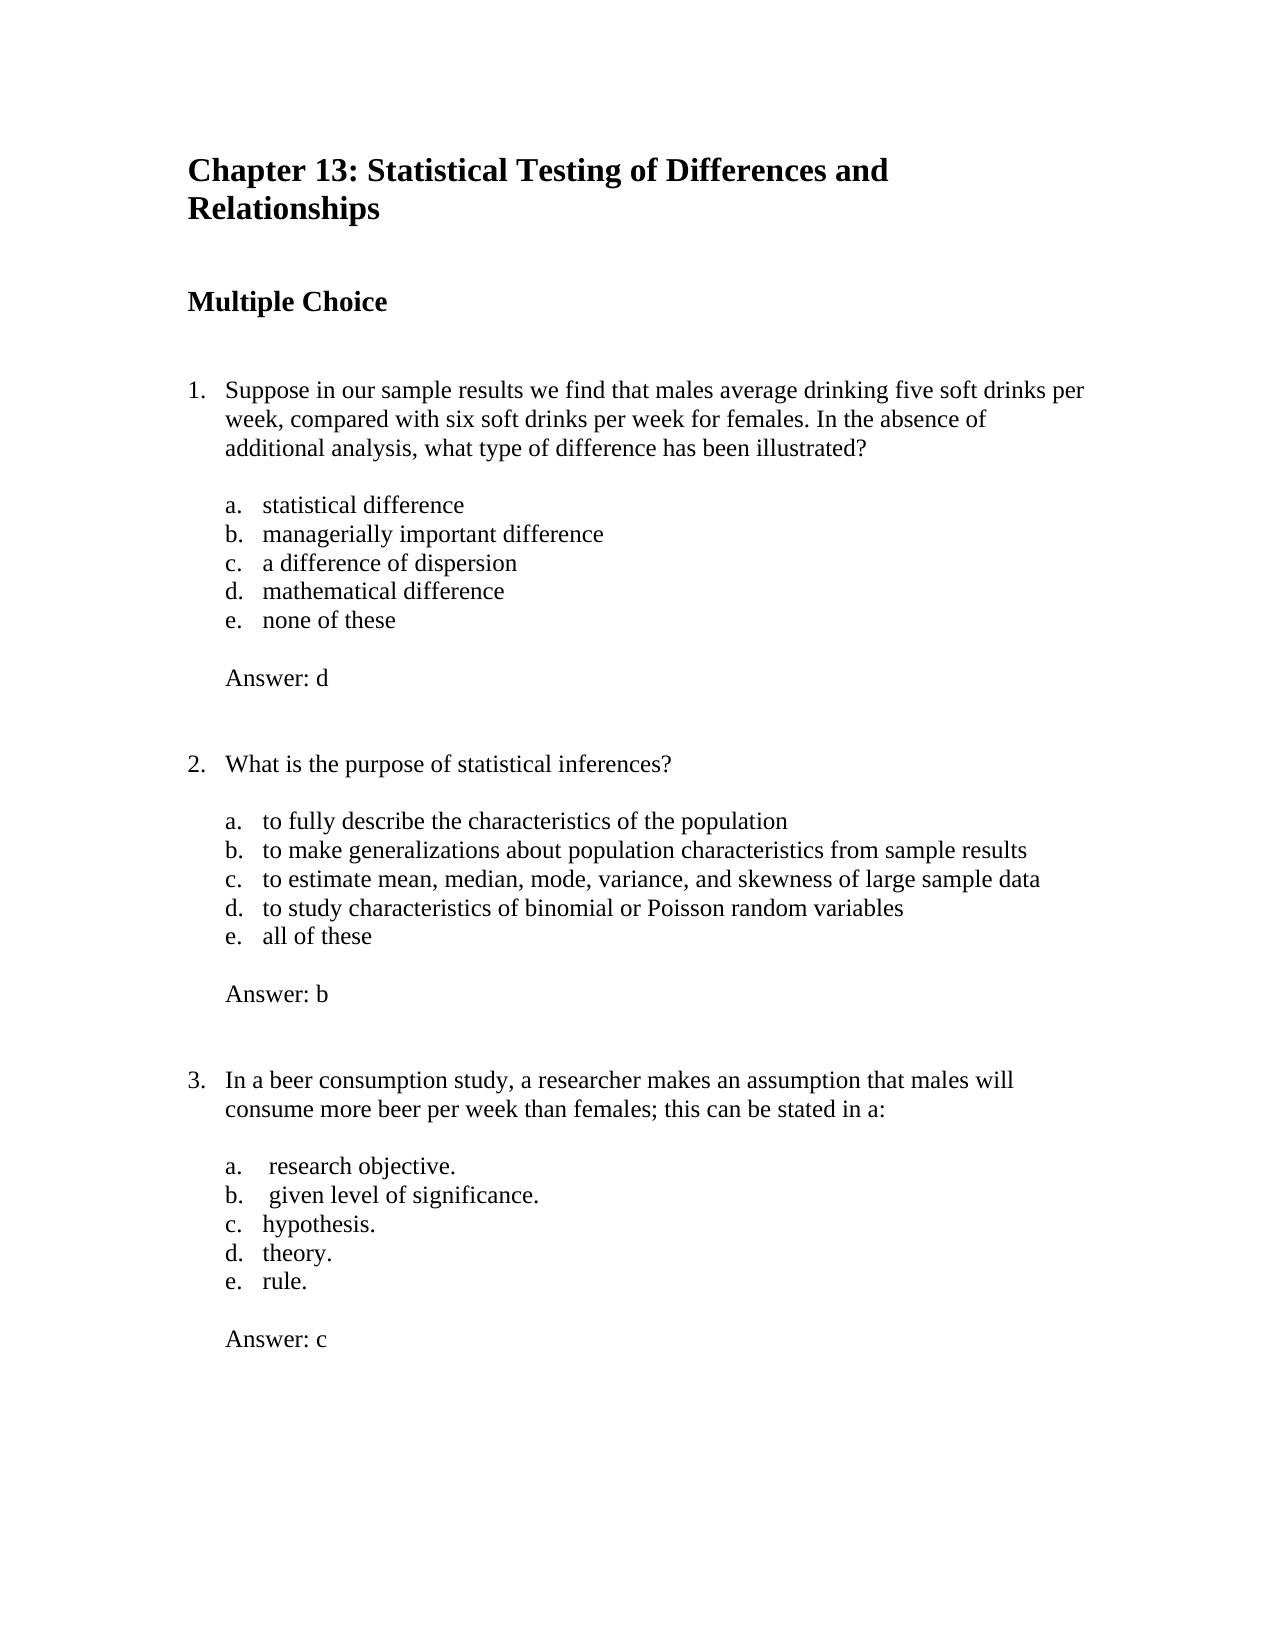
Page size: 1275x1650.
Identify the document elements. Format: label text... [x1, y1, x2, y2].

list Suppose in our sample results we find that males average drinking five soft drinks per week, compared with six soft drinks per week for females. In the absence of additional analysis, what type of difference has been illustrated? [187, 375, 1087, 461]
text b. to make generalizations about population characteristics from sample results [225, 835, 1087, 864]
text b. managerially important difference [225, 519, 1087, 548]
text e. none of these [225, 605, 1087, 634]
text d. to study characteristics of binomial or Poisson random variables [225, 893, 1087, 921]
text e. all of these [225, 921, 1087, 950]
text b. given level of significance. [225, 1180, 1087, 1209]
text d. mathematical difference [225, 576, 1087, 605]
text Multiple Choice [187, 284, 1087, 318]
list What is the purpose of statistical inferences? [187, 749, 1087, 778]
text Answer: d [225, 663, 1087, 691]
text a. statistical difference [225, 490, 1087, 519]
text Chapter 13: Statistical Testing of Differences and Relationships [187, 150, 1087, 227]
text Answer: b [225, 979, 1087, 1008]
text a. research objective. [225, 1151, 1087, 1180]
text a. to fully describe the characteristics of the population [225, 806, 1087, 835]
text c. hypothesis. [225, 1209, 1087, 1238]
text d. theory. [225, 1238, 1087, 1266]
text c. to estimate mean, median, mode, variance, and skewness of large sample data [225, 864, 1087, 893]
list In a beer consumption study, a researcher makes an assumption that males will consume more beer per week than females; this can be stated in a: [187, 1065, 1087, 1123]
text Answer: c [225, 1324, 1087, 1353]
text c. a difference of dispersion [225, 548, 1087, 576]
text e. rule. [225, 1266, 1087, 1295]
